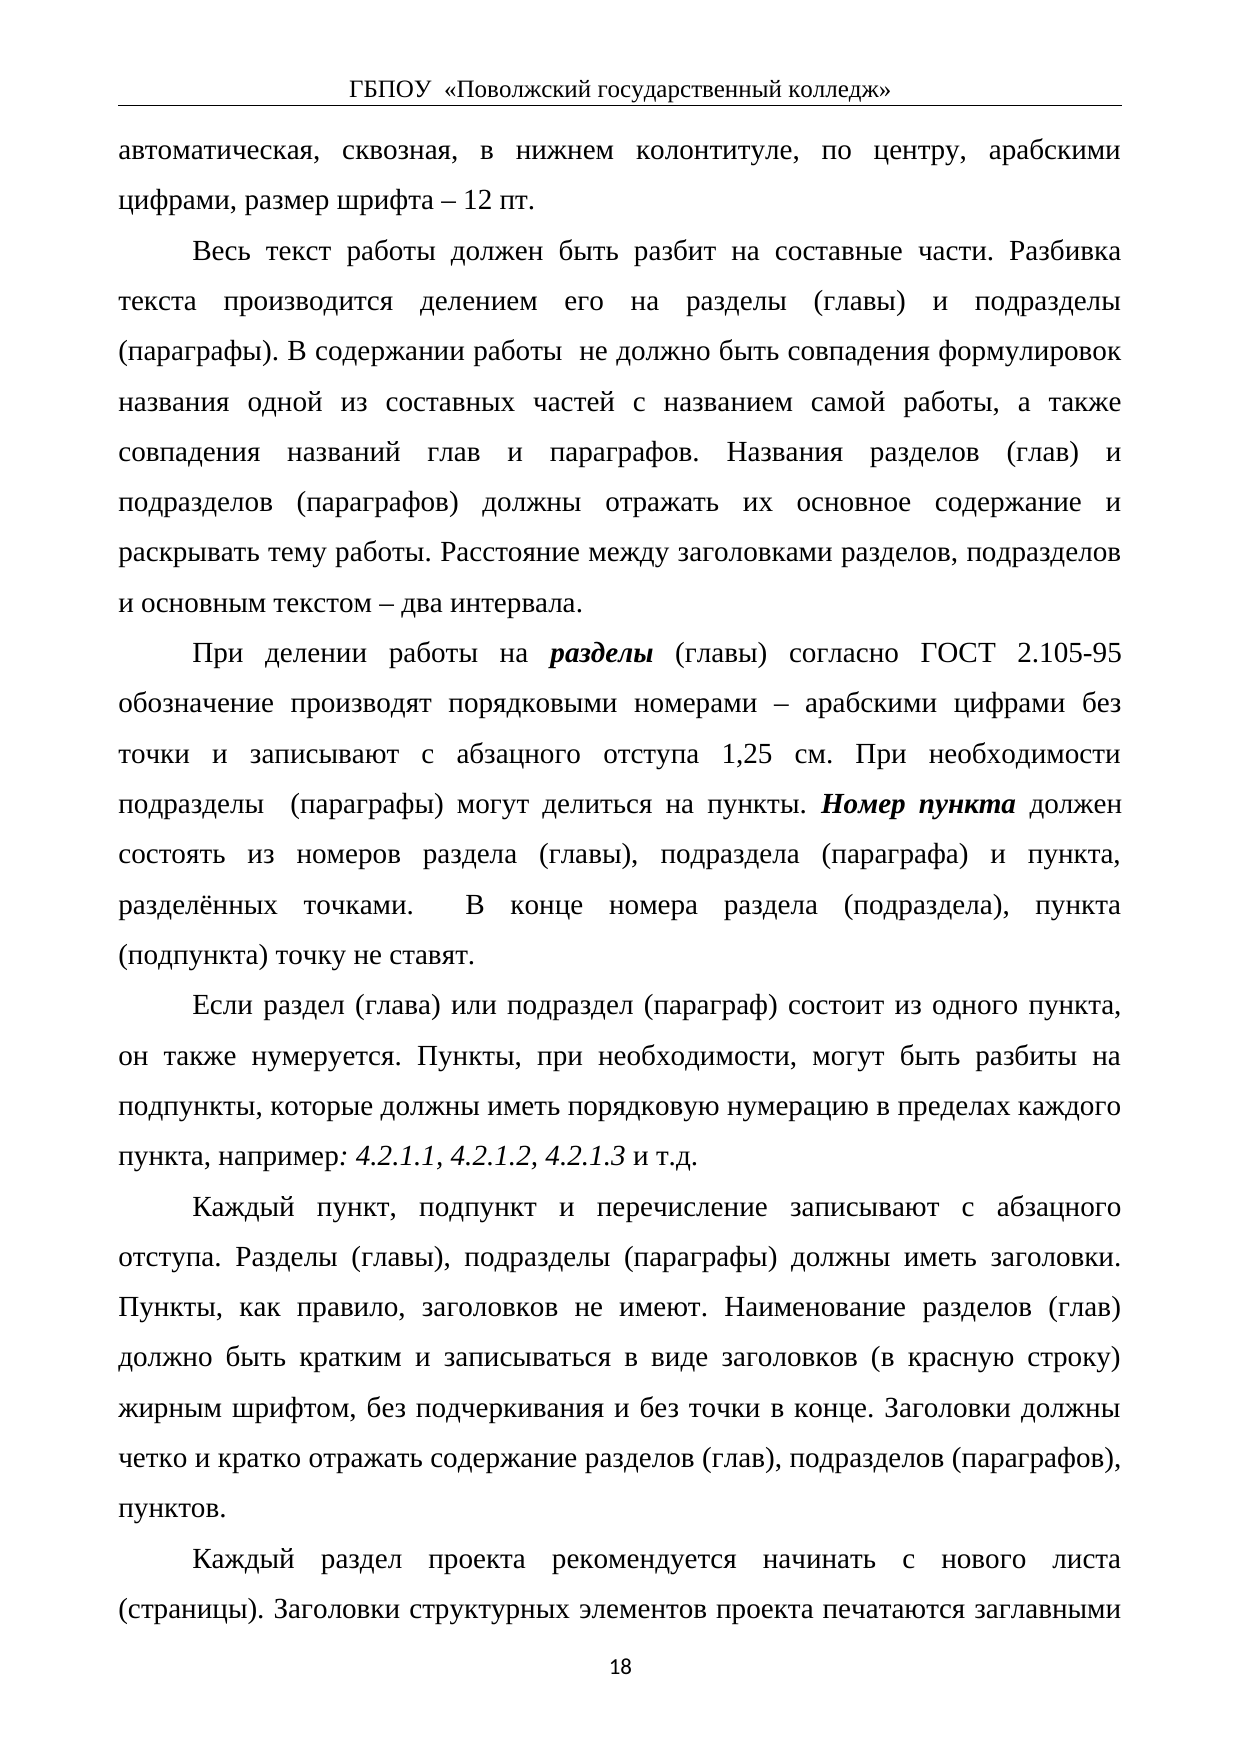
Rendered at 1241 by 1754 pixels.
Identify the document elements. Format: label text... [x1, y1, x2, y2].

text При делении работы на разделы (главы) согласно ГОСТ 2.105-95 обозначение производят порядковыми номерами – арабскими цифрами без точки и записывают с абзацного отступа 1,25 см. При необходимости подразделы (параграфы) могут делиться на пункты. Номер пункта должен состоять из номеров раздела (главы), подраздела (параграфа) и пункта, разделённых точками. В конце номера раздела (подраздела), пункта (подпункта) точку не ставят. [118, 635, 1122, 971]
text Весь текст работы должен быть разбит на составные части. Разбивка текста производится делением его на разделы (главы) и подразделы (параграфы). В содержании работы не должно быть совпадения формулировок названия одной из составных частей с названием самой работы, а также совпадения названий глав и параграфов. Названия разделов (глав) и подразделов (параграфов) должны отражать их основное содержание и раскрывать тему работы. Расстояние между заголовками разделов, подразделов и основным текстом – два интервала. [118, 233, 1122, 618]
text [118, 1541, 1122, 1625]
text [118, 132, 1122, 216]
text Если раздел (глава) или подраздел (параграф) состоит из одного пункта, он также нумеруется. Пункты, при необходимости, могут быть разбиты на подпункты, которые должны иметь порядковую нумерацию в пределах каждого пункта, например: 4.2.1.1, 4.2.1.2, 4.2.1.3 и т.д. [118, 987, 1122, 1172]
text Каждый пункт, подпункт и перечисление записывают с абзацного отступа. Разделы (главы), подразделы (параграфы) должны иметь заголовки. Пункты, как правило, заголовков не имеют. Наименование разделов (глав) должно быть кратким и записываться в виде заголовков (в красную строку) жирным шрифтом, без подчеркивания и без точки в конце. Заголовки должны четко и кратко отражать содержание разделов (глав), подразделов (параграфов), пунктов. [118, 1189, 1122, 1524]
